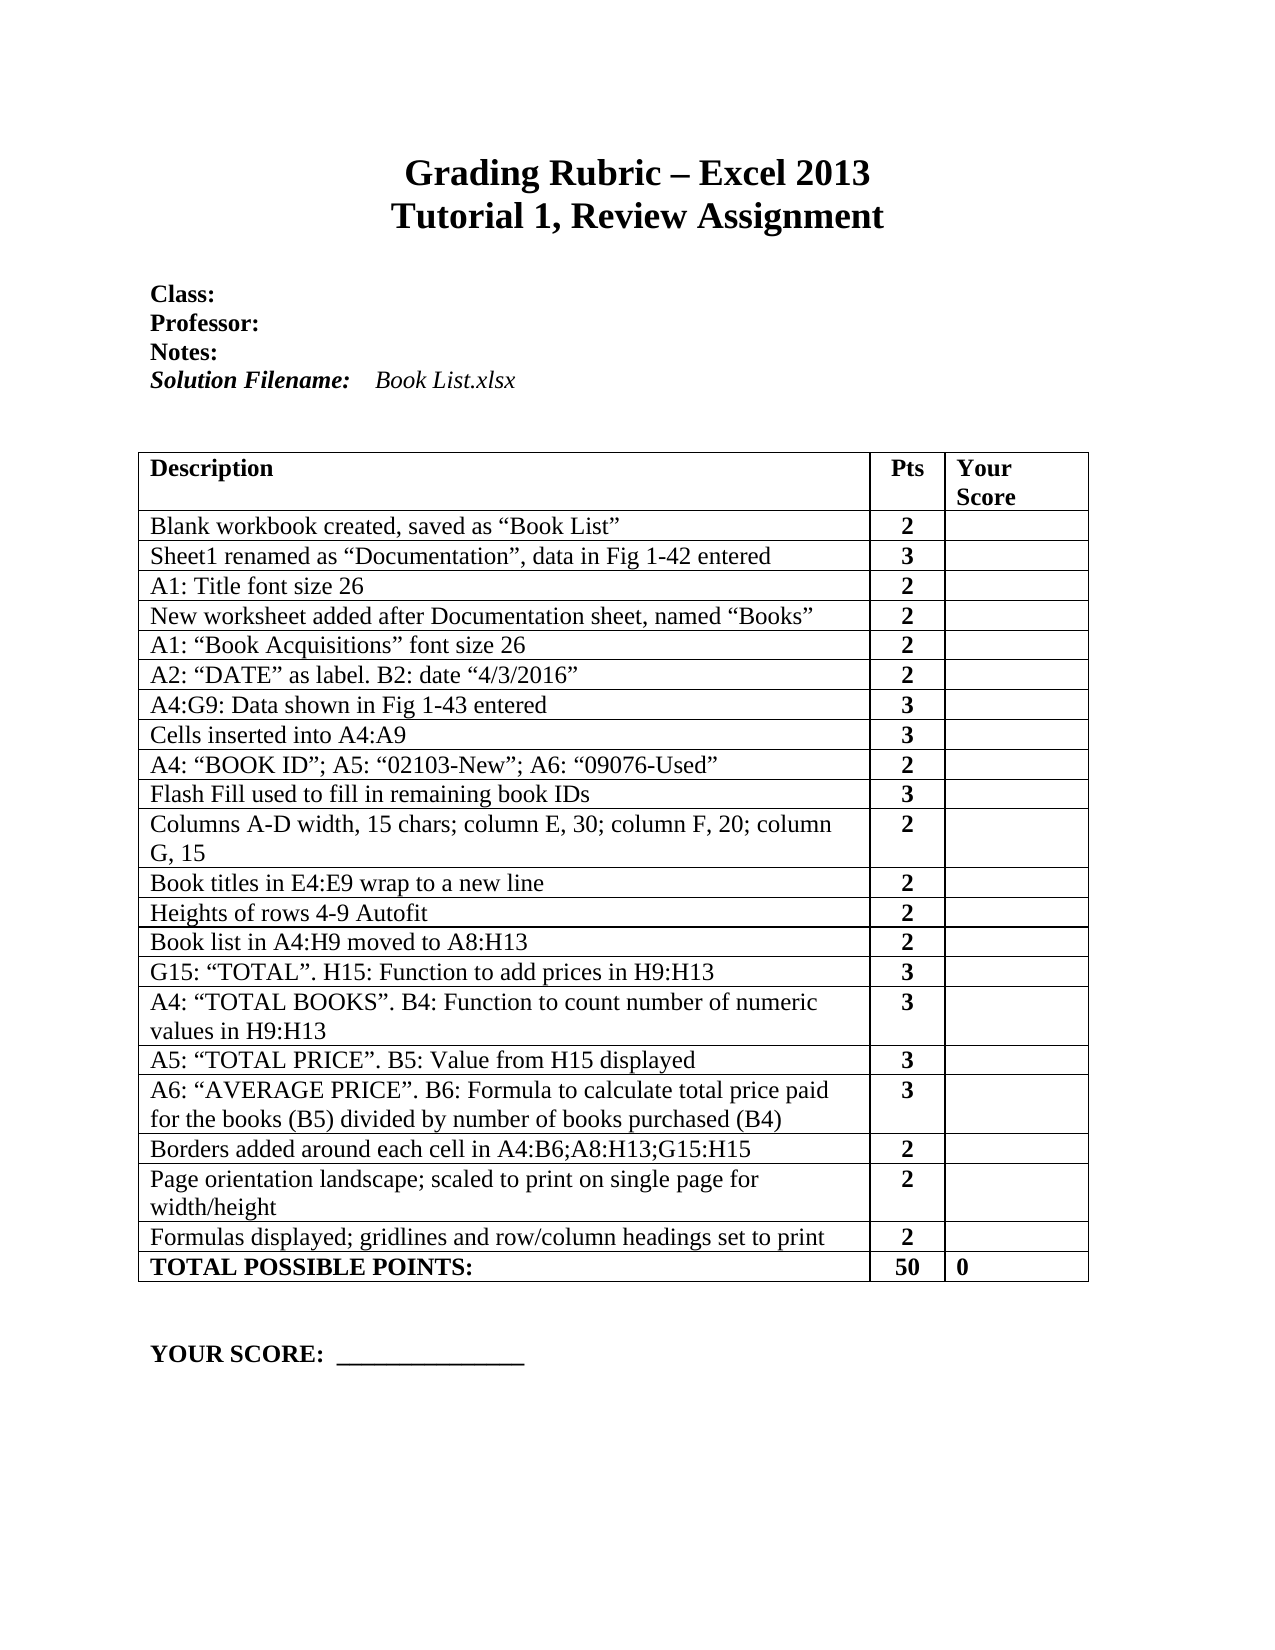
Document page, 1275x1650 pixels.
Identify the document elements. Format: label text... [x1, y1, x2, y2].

table_cell TOTAL POSSIBLE POINTS: [139, 1252, 869, 1281]
table_cell A6: “AVERAGE PRICE”. B6: Formula to calculate total price paid for the books (B5) divided by number of books purchased (B4) [139, 1075, 869, 1133]
table_cell 3 [871, 1075, 944, 1133]
table_cell 2 [871, 660, 944, 689]
table_cell 2 [871, 1222, 944, 1251]
table_cell 3 [871, 1046, 944, 1074]
table_cell 2 [871, 511, 944, 540]
table_cell New worksheet added after Documentation sheet, named “Books” [139, 601, 869, 629]
table_cell A4:G9: Data shown in Fig 1-43 entered [139, 690, 869, 719]
table_cell 3 [871, 541, 944, 570]
table_cell [946, 780, 1088, 808]
table_cell 2 [871, 1164, 944, 1221]
table_cell [946, 1046, 1088, 1074]
table_cell 2 [871, 750, 944, 778]
table_cell 3 [871, 720, 944, 749]
text Tutorial 1, Review Assignment [150, 193, 1125, 236]
table_cell [946, 750, 1088, 778]
table_cell Page orientation landscape; scaled to print on single page for width/height [139, 1164, 869, 1221]
table_cell Columns A-D width, 15 chars; column E, 30; column F, 20; column G, 15 [139, 809, 869, 867]
table_cell [946, 511, 1088, 540]
table_cell [946, 987, 1088, 1044]
table_cell [946, 720, 1088, 749]
table_cell [946, 1164, 1088, 1221]
table_cell Book titles in E4:E9 wrap to a new line [139, 868, 869, 897]
table_cell 3 [871, 957, 944, 986]
table_cell A1: Title font size 26 [139, 571, 869, 600]
table_cell G15: “TOTAL”. H15: Function to add prices in H9:H13 [139, 957, 869, 986]
table_cell 2 [871, 809, 944, 867]
table_cell 50 [871, 1252, 944, 1281]
text YOUR SCORE: _______________ [150, 1339, 1125, 1368]
table_cell Book list in A4:H9 moved to A8:H13 [139, 928, 869, 956]
table_header Description [139, 453, 869, 510]
table_cell [946, 541, 1088, 570]
table_cell Cells inserted into A4:A9 [139, 720, 869, 749]
table_cell [946, 1134, 1088, 1163]
table_cell 2 [871, 1134, 944, 1163]
table_cell 2 [871, 868, 944, 897]
table_cell [946, 1075, 1088, 1133]
table_cell [946, 601, 1088, 629]
table_cell 2 [871, 601, 944, 629]
table_cell [946, 690, 1088, 719]
table_cell A1: “Book Acquisitions” font size 26 [139, 631, 869, 659]
table_header Your Score [946, 453, 1088, 510]
table_cell [946, 928, 1088, 956]
text Grading Rubric – Excel 2013 [150, 150, 1125, 193]
table_cell [946, 631, 1088, 659]
table_cell Heights of rows 4-9 Autofit [139, 898, 869, 926]
text Class: [150, 279, 1125, 308]
table_cell 2 [871, 898, 944, 926]
table_cell A2: “DATE” as label. B2: date “4/3/2016” [139, 660, 869, 689]
table_cell Blank workbook created, saved as “Book List” [139, 511, 869, 540]
table_cell [946, 868, 1088, 897]
table_cell A4: “TOTAL BOOKS”. B4: Function to count number of numeric values in H9:H13 [139, 987, 869, 1044]
table_cell 2 [871, 928, 944, 956]
table_cell [946, 571, 1088, 600]
table_header Pts [871, 453, 944, 510]
table_cell [946, 660, 1088, 689]
table_cell 2 [871, 571, 944, 600]
table_cell Formulas displayed; gridlines and row/column headings set to print [139, 1222, 869, 1251]
table_cell Flash Fill used to fill in remaining book IDs [139, 780, 869, 808]
text Notes: [150, 337, 1125, 366]
table_cell A4: “BOOK ID”; A5: “02103-New”; A6: “09076-Used” [139, 750, 869, 778]
table_cell [946, 1222, 1088, 1251]
table_cell Borders added around each cell in A4:B6;A8:H13;G15:H15 [139, 1134, 869, 1163]
table_cell 3 [871, 690, 944, 719]
table_cell [946, 809, 1088, 867]
text Solution Filename: Book List.xlsx [150, 366, 1125, 394]
table_cell [946, 957, 1088, 986]
table_cell 2 [871, 631, 944, 659]
table_cell [946, 898, 1088, 926]
table_cell 0 [946, 1252, 1088, 1281]
table_cell A5: “TOTAL PRICE”. B5: Value from H15 displayed [139, 1046, 869, 1074]
table_cell 3 [871, 780, 944, 808]
text Professor: [150, 308, 1125, 337]
table_cell Sheet1 renamed as “Documentation”, data in Fig 1-42 entered [139, 541, 869, 570]
table_cell 3 [871, 987, 944, 1044]
